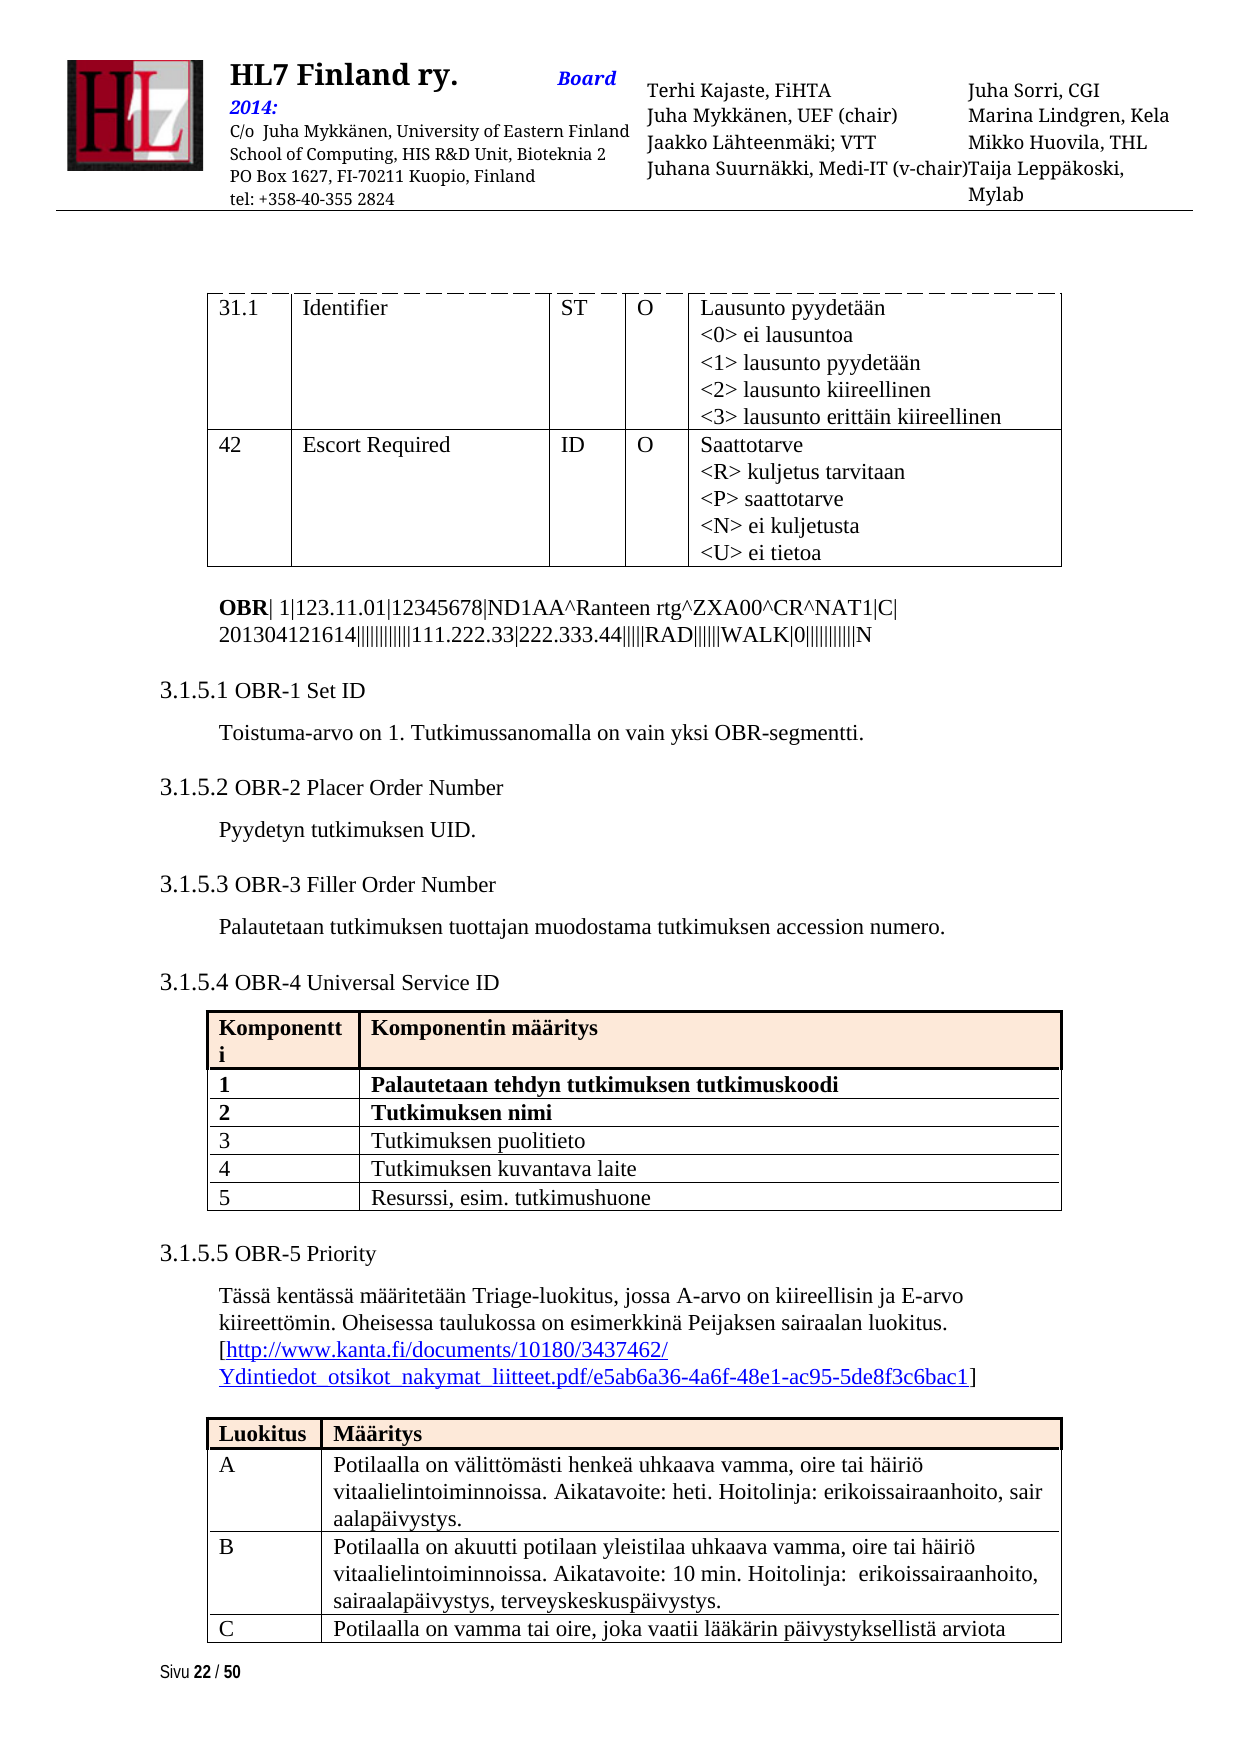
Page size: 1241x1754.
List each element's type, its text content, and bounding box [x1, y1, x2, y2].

table_cell Palautetaan tehdyn tutkimuksen tutkimuskoodi [360, 1067, 1061, 1097]
table_cell 4 [208, 1154, 359, 1182]
table_cell B [208, 1531, 321, 1613]
table_cell 5 [208, 1182, 359, 1210]
text Tässä kentässä määritetään Triage-luokitus, jossa A-arvo on kiireellisin ja E-arvo kiireettömin. Oheisessa taulukossa on esimerkkinä Peijaksen sairaalan luokitus. [218, 1281, 1051, 1335]
table_cell Tutkimuksen kuvantava laite [360, 1154, 1061, 1182]
subtitle OBR-1 Set ID [159, 675, 1051, 704]
subtitle OBR-5 Priority [159, 1238, 1051, 1267]
table_cell O [626, 293, 688, 429]
table_cell 2 [208, 1098, 359, 1126]
table_cell 1 [208, 1068, 359, 1097]
table_cell O [626, 430, 688, 566]
table_cell Identifier [292, 293, 549, 429]
text [http://www.kanta.fi/documents/10180/3437462/Ydintiedot_otsikot_nakymat_liitteet.pdf/e5ab6a36-4a6f-48e1-ac95-5de8f3c6bac1] [218, 1335, 1051, 1389]
table_cell Tutkimuksen nimi [360, 1098, 1061, 1126]
table_cell 31.1 [208, 293, 291, 429]
table_cell ID [550, 430, 625, 566]
text OBR| 1|123.11.01|12345678|ND1AA^Ranteen rtg^ZXA00^CR^NAT1|C|201304121614||||||||||||111.222.33|222.333.44|||||RAD||||||WALK|0|||||||||||N [218, 594, 1051, 648]
subtitle OBR-2 Placer Order Number [159, 772, 1051, 801]
table_header Komponentti [209, 1013, 358, 1067]
table_cell Potilaalla on akuutti potilaan yleistilaa uhkaava vamma, oire tai häiriö vitaalielintoiminnoissa. Aikatavoite: 10 min. Hoitolinja: erikoissairaanhoito, sairaalapäivystys, terveyskeskuspäivystys. [322, 1531, 1061, 1613]
text Pyydetyn tutkimuksen UID. [218, 815, 1051, 842]
text Palautetaan tutkimuksen tuottajan muodostama tutkimuksen accession numero. [218, 913, 1051, 940]
table_cell ST [550, 293, 625, 429]
text Toistuma-arvo on 1. Tutkimussanomalla on vain yksi OBR-segmentti. [218, 718, 1051, 745]
table_header Määritys [323, 1420, 1060, 1447]
table_cell Resurssi, esim. tutkimushuone [360, 1182, 1061, 1210]
table_cell Tutkimuksen puolitieto [360, 1126, 1061, 1154]
table_cell Escort Required [292, 430, 549, 566]
table_cell Potilaalla on välittömästi henkeä uhkaava vamma, oire tai häiriö vitaalielintoiminnoissa. Aikatavoite: heti. Hoitolinja: erikoissairaanhoito, sairaalapäivystys. [322, 1447, 1061, 1531]
table_cell Lausunto pyydetään <0> ei lausuntoa <1> lausunto pyydetään <2> lausunto kiireellinen <3> lausunto erittäin kiireellinen [689, 293, 1061, 429]
table_header Luokitus [209, 1420, 320, 1447]
subtitle OBR-4 Universal Service ID [159, 967, 1051, 996]
table_cell A [208, 1448, 321, 1531]
picture [67, 60, 204, 171]
table_cell C [208, 1614, 321, 1642]
table_header Komponentin määritys [361, 1013, 1060, 1067]
table_cell 3 [208, 1126, 359, 1154]
subtitle OBR-3 Filler Order Number [159, 869, 1051, 898]
table_cell Saattotarve <R> kuljetus tarvitaan <P> saattotarve <N> ei kuljetusta <U> ei tietoa [689, 430, 1061, 566]
table_cell 42 [208, 430, 291, 566]
